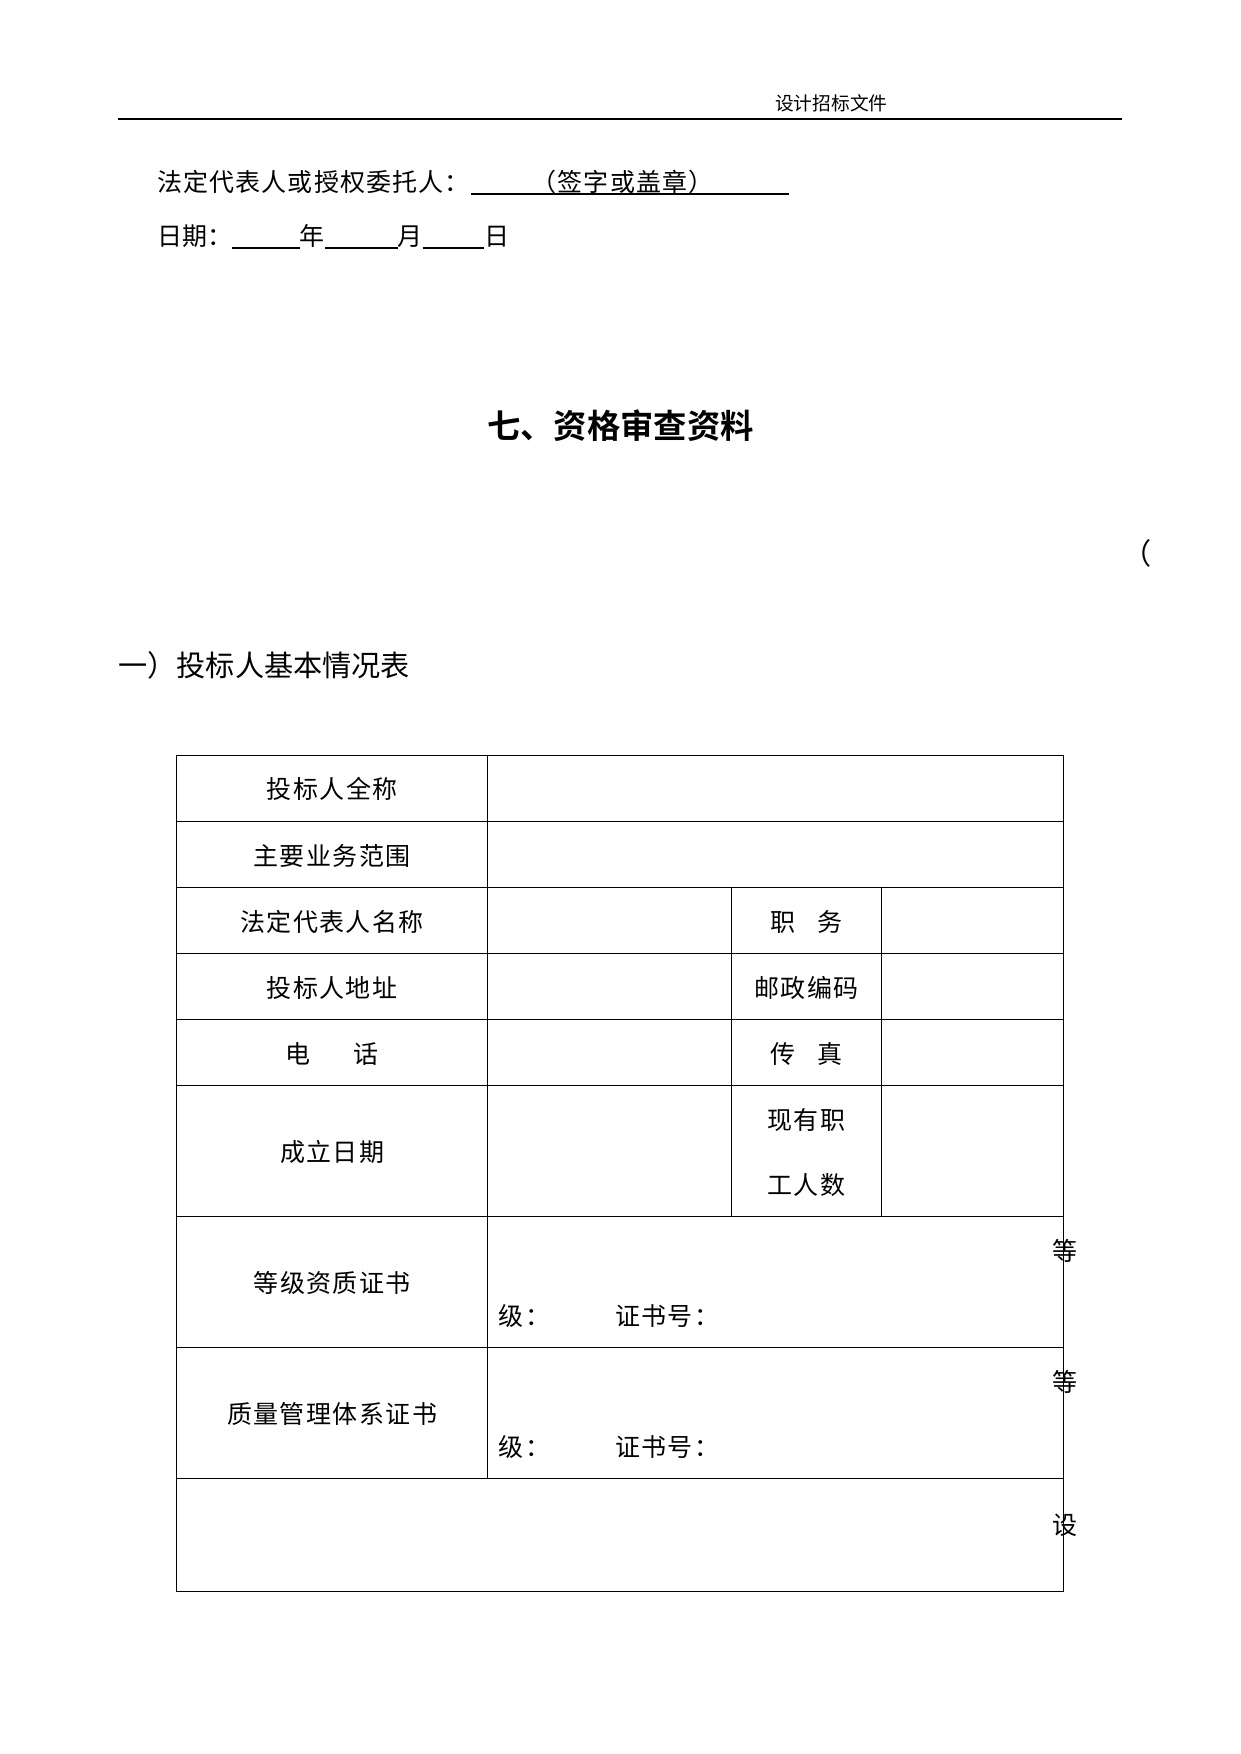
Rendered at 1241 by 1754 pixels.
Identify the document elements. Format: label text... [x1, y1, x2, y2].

table_cell 等级： 证书号： [488, 1348, 1063, 1478]
table_cell [488, 822, 1063, 887]
table_cell 职 务 [732, 888, 881, 953]
table_cell 等级： 证书号： [488, 1217, 1063, 1347]
table_header 投标人全称 [177, 756, 487, 821]
table_header [488, 756, 1063, 821]
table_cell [177, 1479, 1063, 1591]
table_cell 主要业务范围 [177, 822, 487, 887]
table_cell [882, 888, 1063, 953]
table_cell [882, 1086, 1063, 1216]
table_cell 投标人地址 [177, 954, 487, 1019]
table_cell 现有职 工人数 [732, 1086, 881, 1216]
table_cell [488, 954, 731, 1019]
table_cell 传 真 [732, 1020, 881, 1085]
table_cell 电 话 [177, 1020, 487, 1085]
table_cell [882, 954, 1063, 1019]
table_cell [488, 888, 731, 953]
table_cell 邮政编码 [732, 954, 881, 1019]
table_cell 成立日期 [177, 1086, 487, 1216]
subtitle （一）投标人基本情况表 [118, 519, 1122, 697]
text 日期： 年 月 日 [118, 216, 1122, 253]
text 法定代表人或授权委托人： （签字或盖章） [118, 162, 1122, 198]
table_cell 质量管理体系证书 [177, 1348, 487, 1478]
table_cell [488, 1086, 731, 1216]
table_cell 等级资质证书 [177, 1217, 487, 1347]
table_cell [882, 1020, 1063, 1085]
table_cell [488, 1020, 731, 1085]
subtitle 七、资格审查资料 [118, 392, 1122, 457]
table_cell 法定代表人名称 [177, 888, 487, 953]
